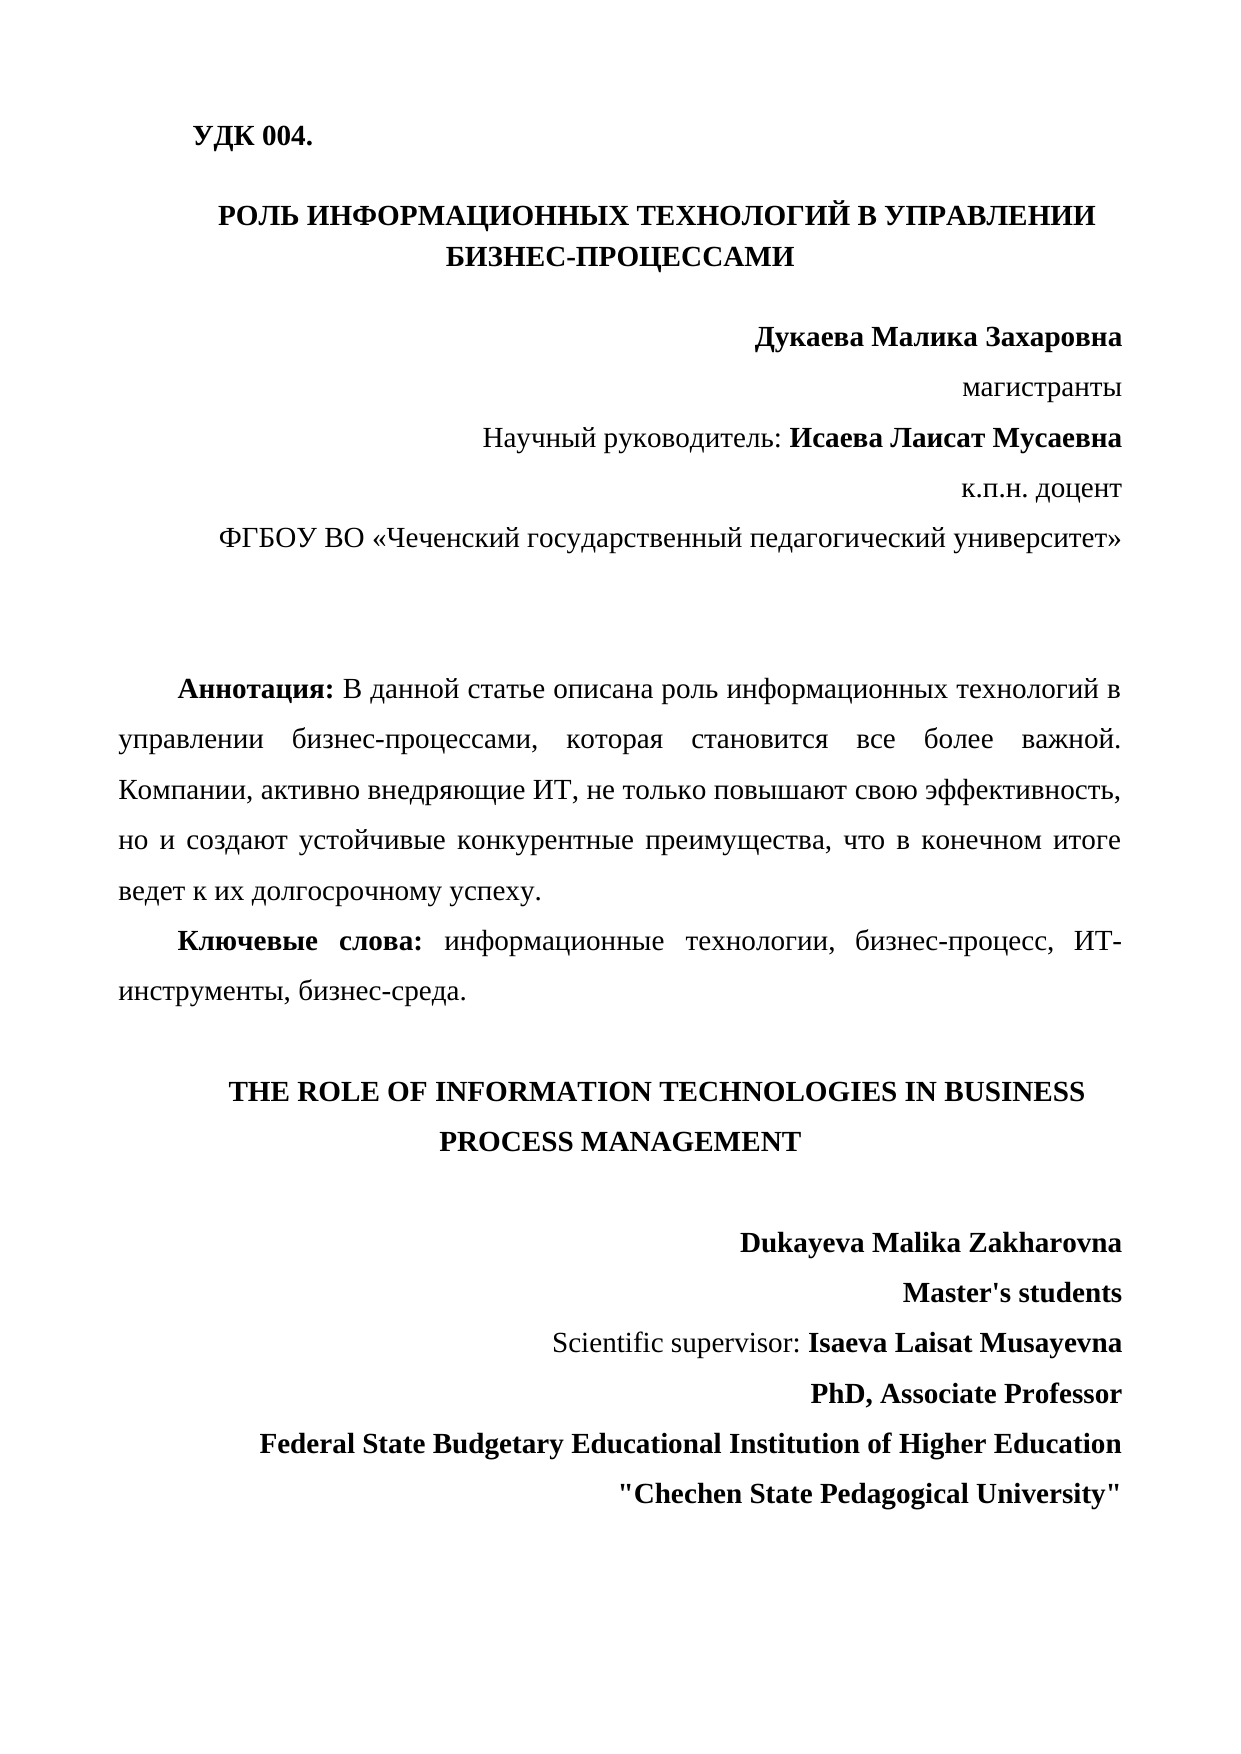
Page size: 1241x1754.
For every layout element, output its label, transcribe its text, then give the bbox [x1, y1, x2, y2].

text Аннотация: В данной статье описана роль информационных технологий в управлении бизнес-процессами, которая становится все более важной. Компании, активно внедряющие ИТ, не только повышают свою эффективность, но и создают устойчивые конкурентные преимущества, что в конечном итоге ведет к их долгосрочному успеху. [118, 671, 1122, 906]
text Дукаева Малика Захаровна [118, 319, 1122, 353]
text магистранты [118, 369, 1122, 403]
text Federal State Budgetary Educational Institution of Higher Education "Chechen State Pedagogical University" [118, 1426, 1122, 1510]
text Научный руководитель: Исаева Лаисат Мусаевна [118, 420, 1122, 453]
text УДК 004. [118, 118, 1122, 152]
text PhD, Associate Professor [118, 1376, 1122, 1409]
text Scientific supervisor: Isaeva Laisat Musayevna [118, 1325, 1122, 1359]
text ФГБОУ ВО «Чеченский государственный педагогический университет» [118, 520, 1122, 554]
text к.п.н. доцент [118, 470, 1122, 504]
text Ключевые слова: информационные технологии, бизнес-процесс, ИТ-инструменты, бизнес-среда. [118, 923, 1122, 1007]
text Master's students [118, 1275, 1122, 1309]
text РОЛЬ ИНФОРМАЦИОННЫХ ТЕХНОЛОГИЙ В УПРАВЛЕНИИ БИЗНЕС-ПРОЦЕССАМИ [118, 198, 1122, 272]
text Dukayeva Malika Zakharovna [118, 1225, 1122, 1258]
text THE ROLE OF INFORMATION TECHNOLOGIES IN BUSINESS PROCESS MANAGEMENT [118, 1074, 1122, 1158]
